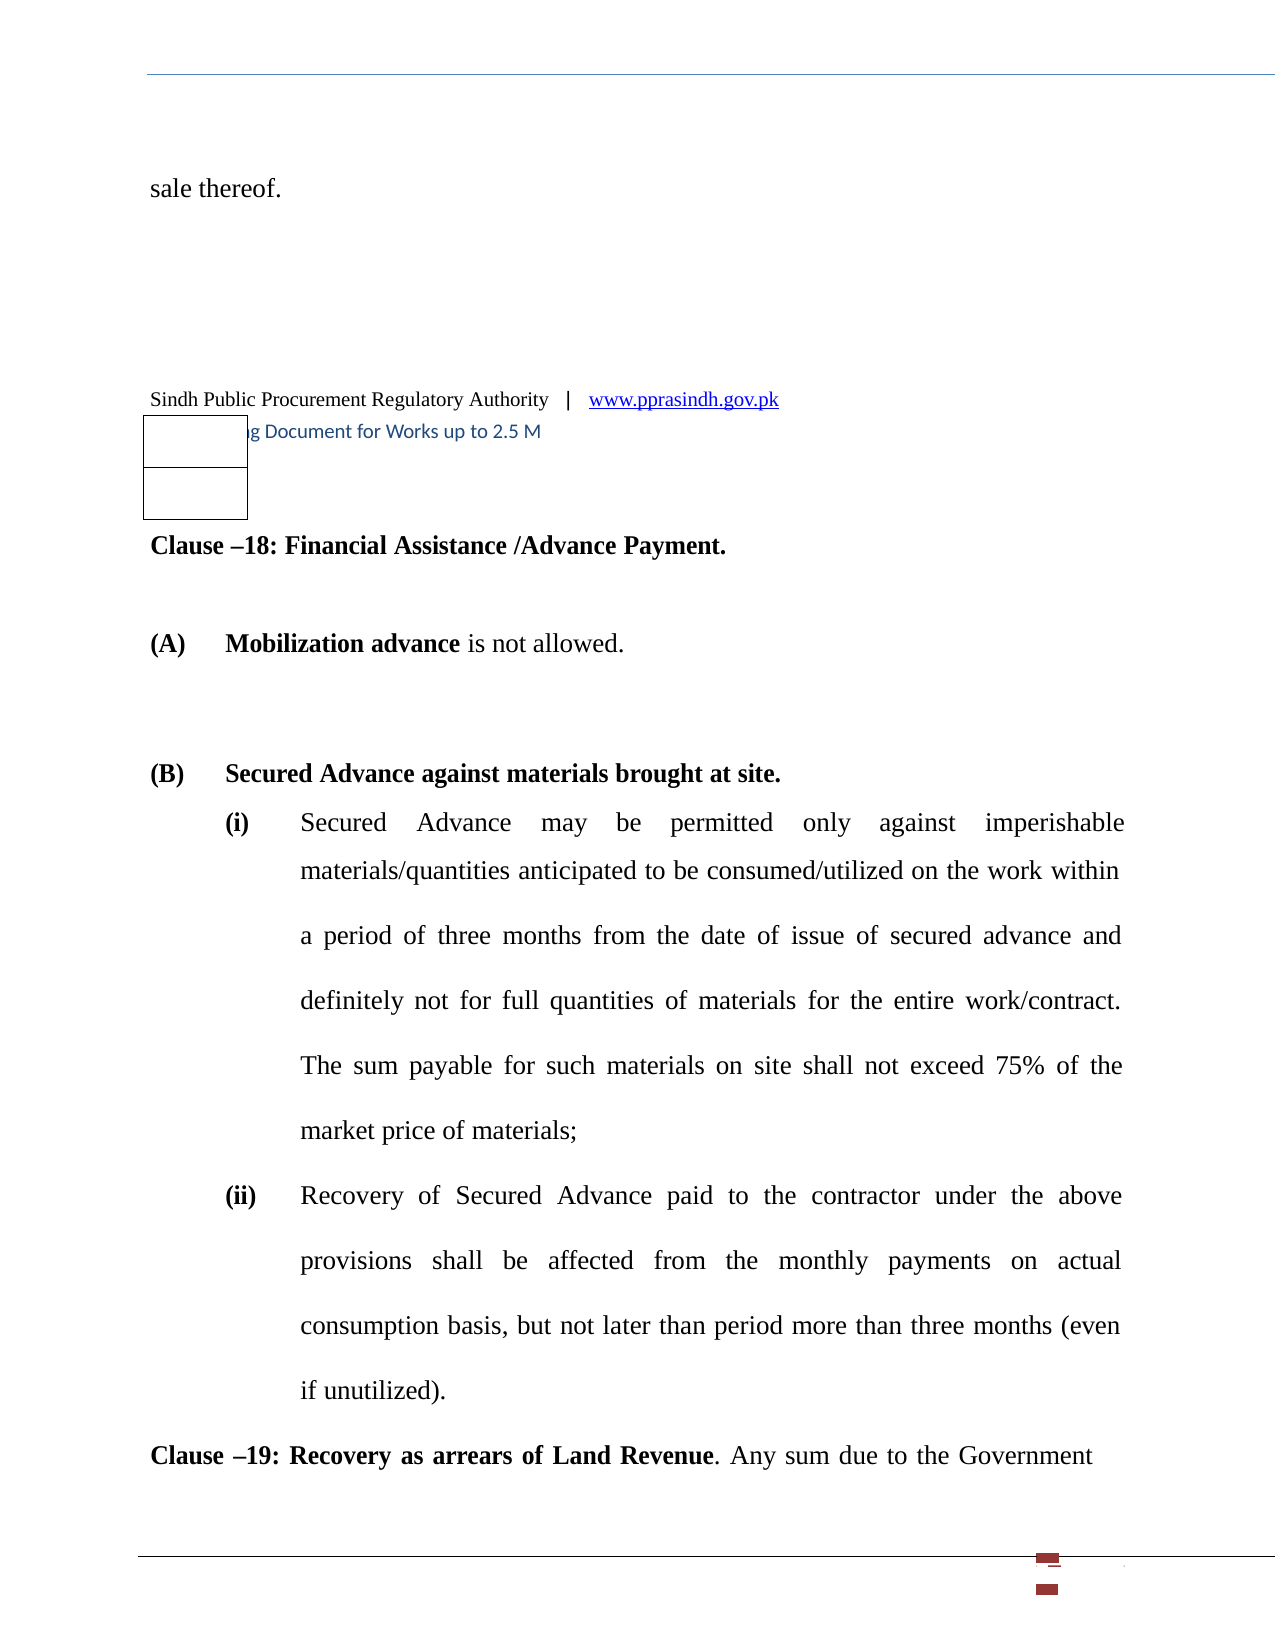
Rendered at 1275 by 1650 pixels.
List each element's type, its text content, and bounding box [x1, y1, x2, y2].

text provisions shall be affected from the monthly payments on actual [150, 1227, 1169, 1292]
text The sum payable for such materials on site shall not exceed 75% of the [150, 1032, 1169, 1097]
text definitely not for full quantities of materials for the entire work/contract. [150, 967, 1169, 1032]
text (ii) Recovery of Secured Advance paid to the contractor under the above [150, 1162, 1169, 1227]
text (i) Secured Advance may be permitted only against imperishable [150, 805, 1169, 837]
text (B) Secured Advance against materials brought at site. [150, 740, 1169, 805]
text sale thereof. [150, 155, 1169, 220]
text materials/quantities anticipated to be consumed/utilized on the work within [150, 837, 1169, 902]
text Sindh Public Procurement Regulatory Authority | www.pprasindh.gov.pk 10 [150, 382, 1169, 415]
text Clause –18: Financial Assistance /Advance Payment. [150, 512, 1169, 577]
text Draft Bidding Document for Works up to 2.5 M [248, 415, 1169, 447]
text consumption basis, but not later than period more than three months (even [150, 1292, 1169, 1357]
text if unutilized). [150, 1357, 1169, 1422]
text market price of materials; [150, 1097, 1169, 1162]
text a period of three months from the date of issue of secured advance and [150, 902, 1169, 967]
text (A) Mobilization advance is not allowed. [150, 610, 1169, 675]
text Clause –19: Recovery as arrears of Land Revenue. Any sum due to the Government [150, 1422, 1169, 1487]
